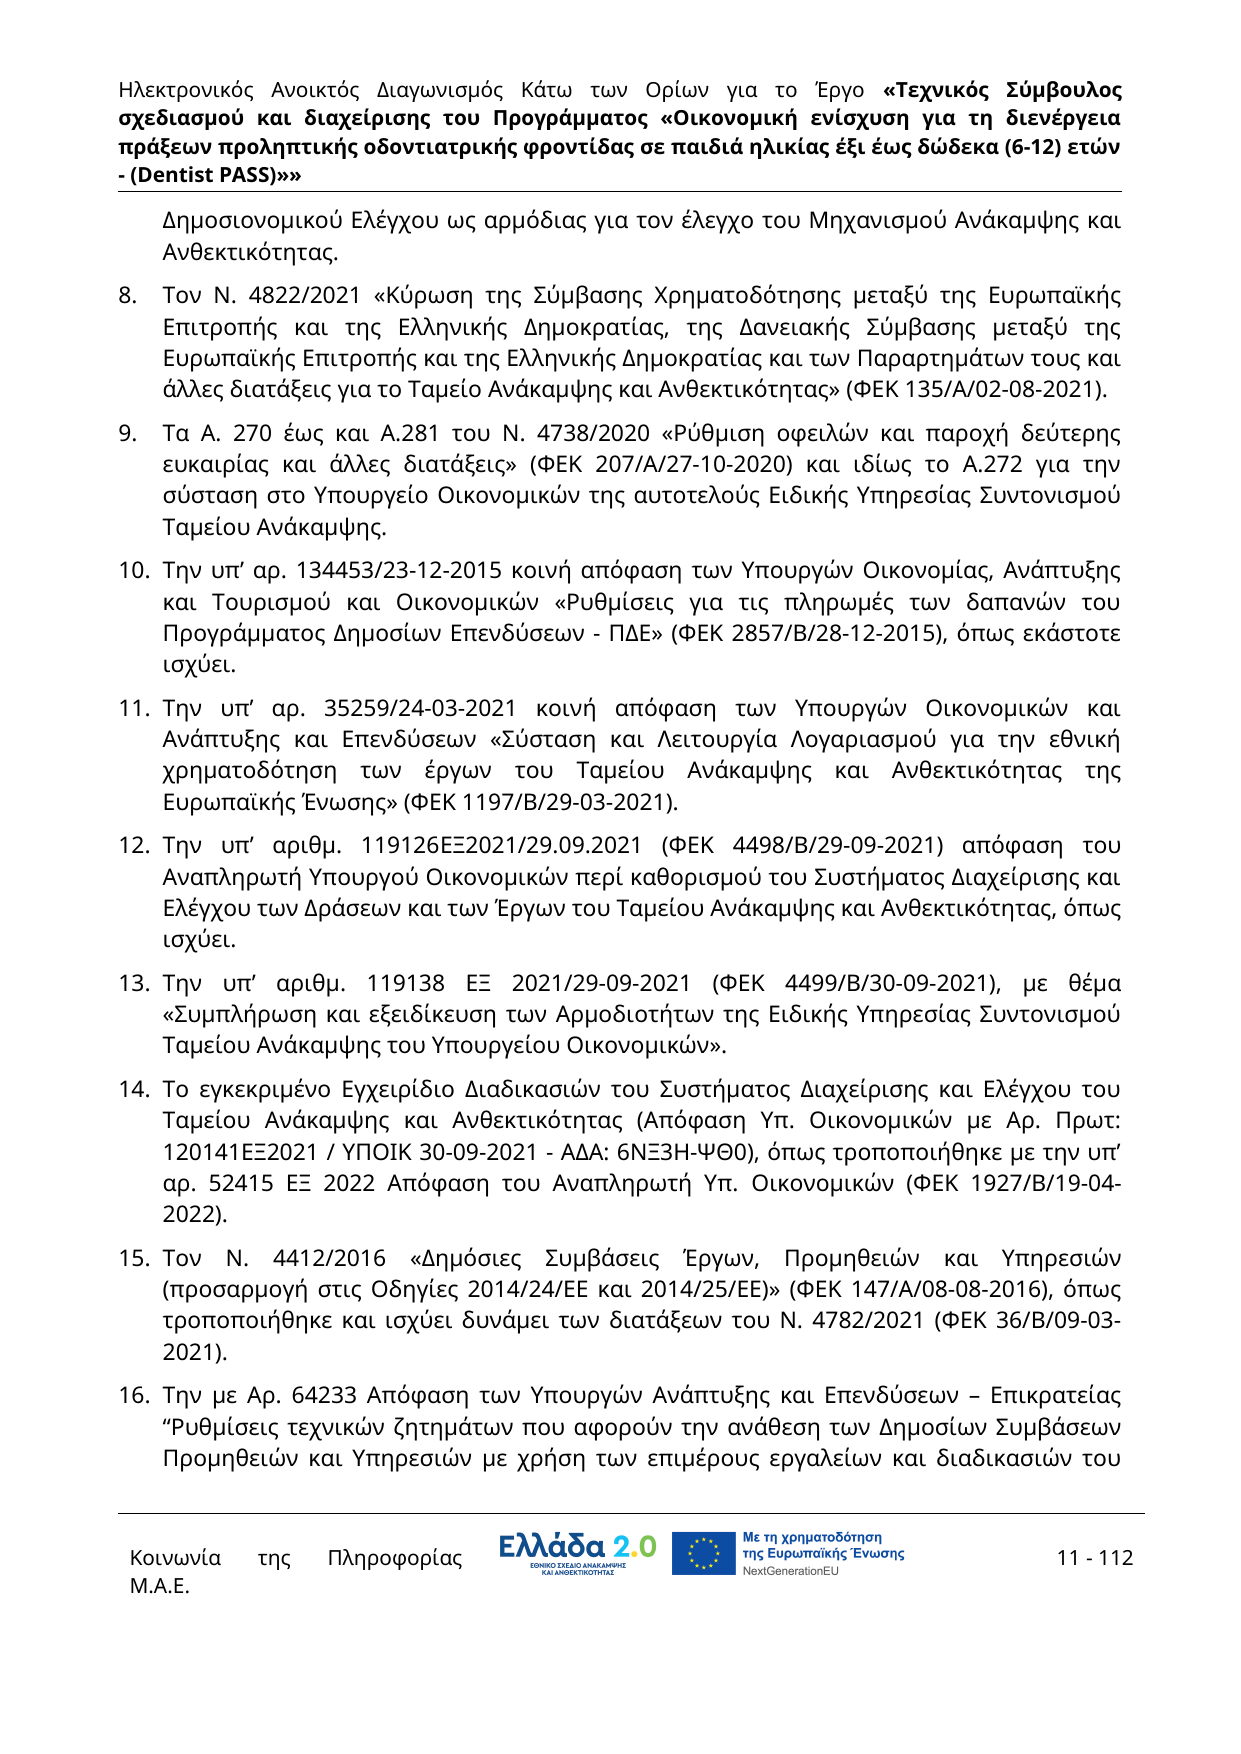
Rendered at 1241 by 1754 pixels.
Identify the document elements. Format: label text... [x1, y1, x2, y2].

list Την υπ’ αρ. 35259/24-03-2021 κοινή απόφαση των Υπουργών Οικονομικών και Ανάπτυξης και Επενδύσεων «Σύσταση και Λειτουργία Λογαριασμού για την εθνική χρηματοδότηση των έργων του Ταμείου Ανάκαμψης και Ανθεκτικότητας της Ευρωπαϊκής Ένωσης» (ΦΕΚ 1197/Β/29-03-2021). [118, 692, 1122, 817]
picture [484, 1516, 919, 1591]
list Τον Ν. 4822/2021 «Κύρωση της Σύμβασης Χρηματοδότησης μεταξύ της Ευρωπαϊκής Επιτροπής και της Ελληνικής Δημοκρατίας, της Δανειακής Σύμβασης μεταξύ της Ευρωπαϊκής Επιτροπής και της Ελληνικής Δημοκρατίας και των Παραρτημάτων τους και άλλες διατάξεις για το Ταμείο Ανάκαμψης και Ανθεκτικότητας» (ΦΕΚ 135/Α/02-08-2021). [118, 279, 1122, 404]
list Το εγκεκριμένο Εγχειρίδιο Διαδικασιών του Συστήματος Διαχείρισης και Ελέγχου του Ταμείου Ανάκαμψης και Ανθεκτικότητας (Απόφαση Υπ. Οικονομικών με Αρ. Πρωτ: 120141ΕΞ2021 / ΥΠΟΙΚ 30-09-2021 - ΑΔΑ: 6ΝΞ3Η-ΨΘ0), όπως τροποποιήθηκε με την υπ’ αρ. 52415 ΕΞ 2022 Απόφαση του Αναπληρωτή Υπ. Οικονομικών (ΦΕΚ 1927/Β/19-04-2022). [118, 1073, 1122, 1229]
list Την υπ’ αρ. 134453/23-12-2015 κοινή απόφαση των Υπουργών Οικονομίας, Ανάπτυξης και Τουρισμού και Οικονομικών «Ρυθμίσεις για τις πληρωμές των δαπανών του Προγράμματος Δημοσίων Επενδύσεων - ΠΔΕ» (ΦΕΚ 2857/Β/28-12-2015), όπως εκάστοτε ισχύει. [118, 554, 1122, 679]
list Την υπ’ αριθμ. 119126EΞ2021/29.09.2021 (ΦΕΚ 4498/Β/29-09-2021) απόφαση του Αναπληρωτή Υπουργού Οικονομικών περί καθορισμού του Συστήματος Διαχείρισης και Ελέγχου των Δράσεων και των Έργων του Ταμείου Ανάκαμψης και Ανθεκτικότητας, όπως ισχύει. [118, 829, 1122, 954]
list Τον Ν. 4412/2016 «Δημόσιες Συμβάσεις Έργων, Προμηθειών και Υπηρεσιών (προσαρμογή στις Οδηγίες 2014/24/ΕΕ και 2014/25/ΕΕ)» (ΦΕΚ 147/Α/08-08-2016), όπως τροποποιήθηκε και ισχύει δυνάμει των διατάξεων του Ν. 4782/2021 (ΦΕΚ 36/Β/09-03-2021). [118, 1242, 1122, 1367]
list Τα Α. 270 έως και Α.281 του Ν. 4738/2020 «Ρύθμιση οφειλών και παροχή δεύτερης ευκαιρίας και άλλες διατάξεις» (ΦΕΚ 207/Α/27-10-2020) και ιδίως το Α.272 για την σύσταση στο Υπουργείο Οικονομικών της αυτοτελούς Ειδικής Υπηρεσίας Συντονισμού Ταμείου Ανάκαμψης. [118, 417, 1122, 542]
list Την υπ’ αριθμ. 119138 ΕΞ 2021/29-09-2021 (ΦΕΚ 4499/Β/30-09-2021), με θέμα «Συμπλήρωση και εξειδίκευση των Αρμοδιοτήτων της Ειδικής Υπηρεσίας Συντονισμού Ταμείου Ανάκαμψης του Υπουργείου Οικονομικών». [118, 967, 1122, 1061]
